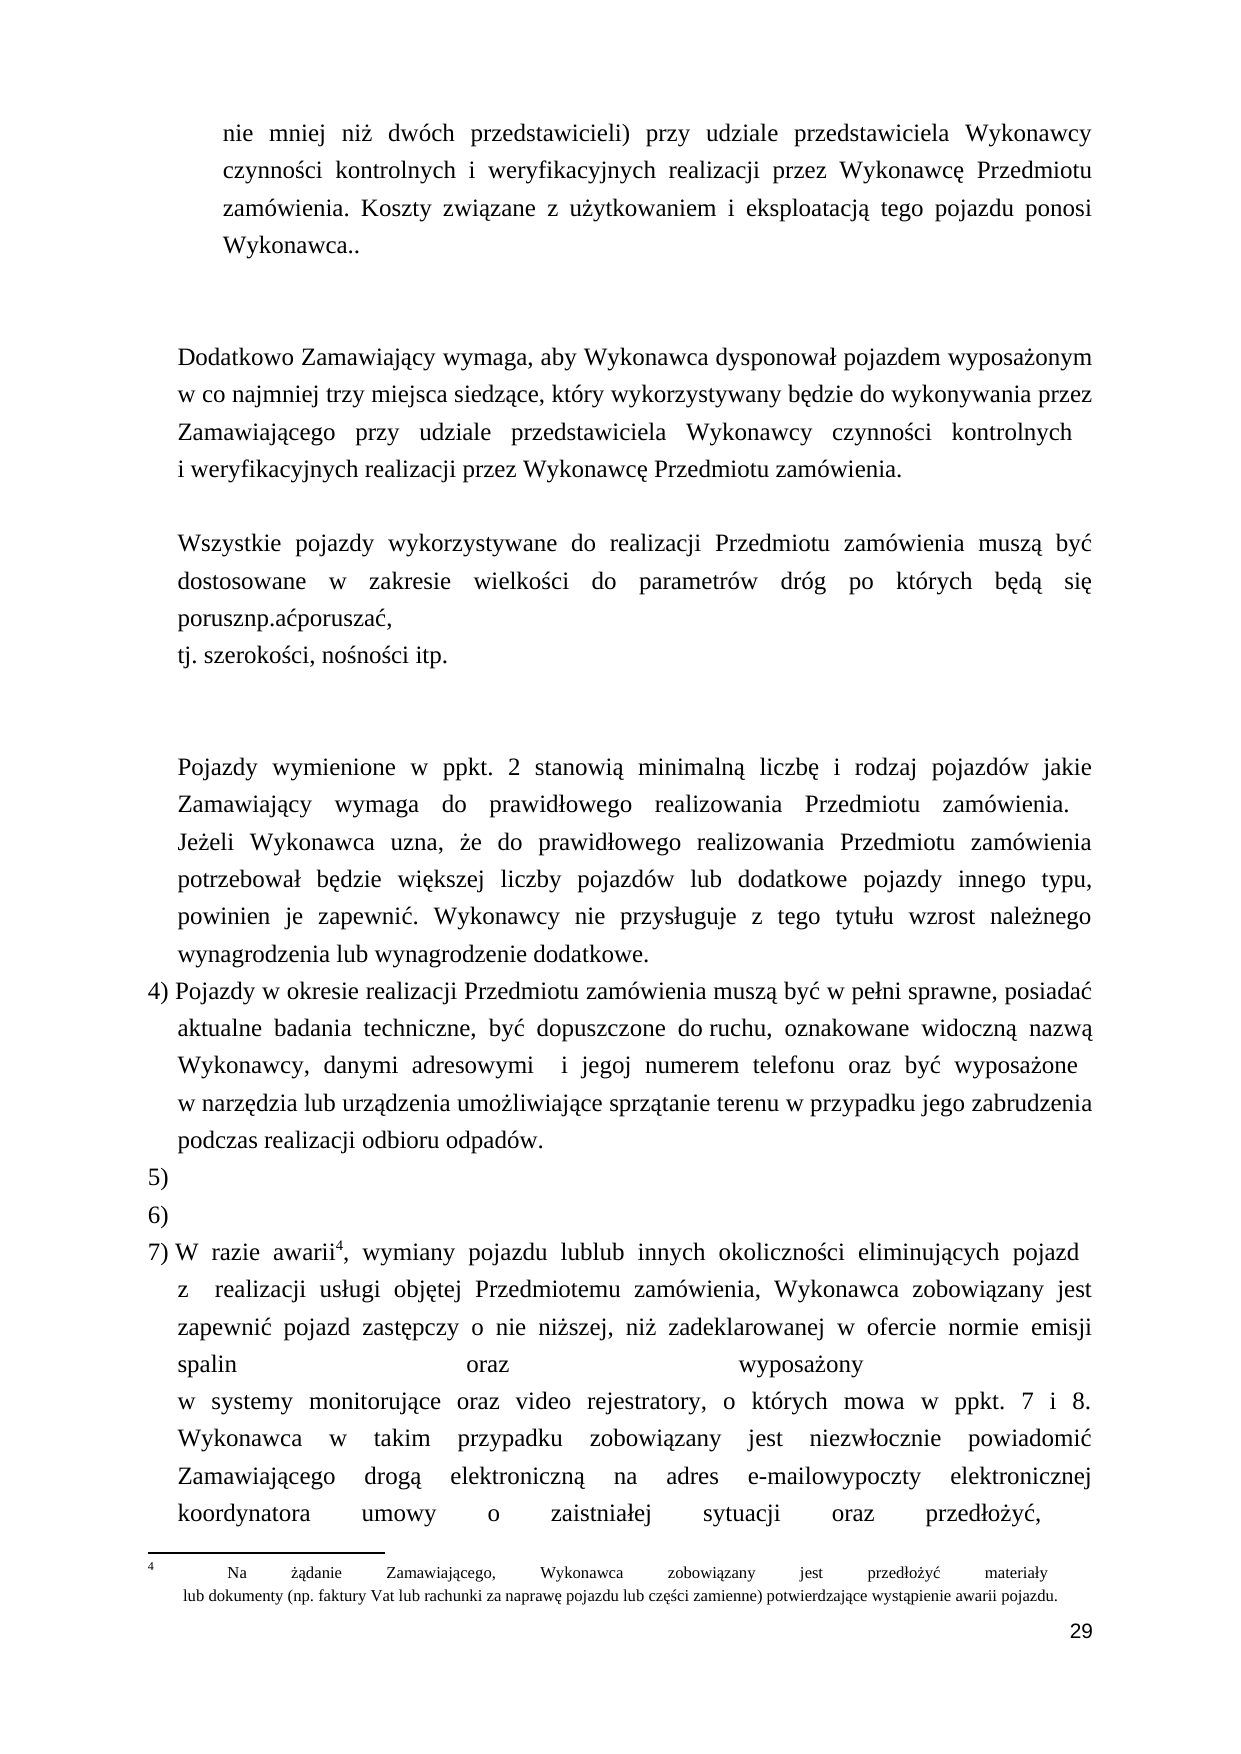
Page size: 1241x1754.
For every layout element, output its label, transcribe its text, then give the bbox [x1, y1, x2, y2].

text Wszystkie pojazdy wykorzystywane do realizacji Przedmiotu zamówienia muszą być dostosowane w zakresie wielkości do parametrów dróg po których będą się , tj. szerokości, nośności itp. [177, 528, 1093, 669]
list Pojazdy w okresie realizacji Przedmiotu zamówienia muszą być w pełni sprawne, posiadać aktualne badania techniczne, być dopuszczone do ruchu, oznakowane widoczną nazwą Wykonawcy, danymi adresowymi i je numerem telefonu oraz być wyposażone w narzędzia lub urządzenia umożliwiające sprzątanie terenu w przypadku jego zabrudzenia podczas realizacji odbioru odpadów. [148, 976, 1093, 1154]
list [148, 1237, 1093, 1527]
